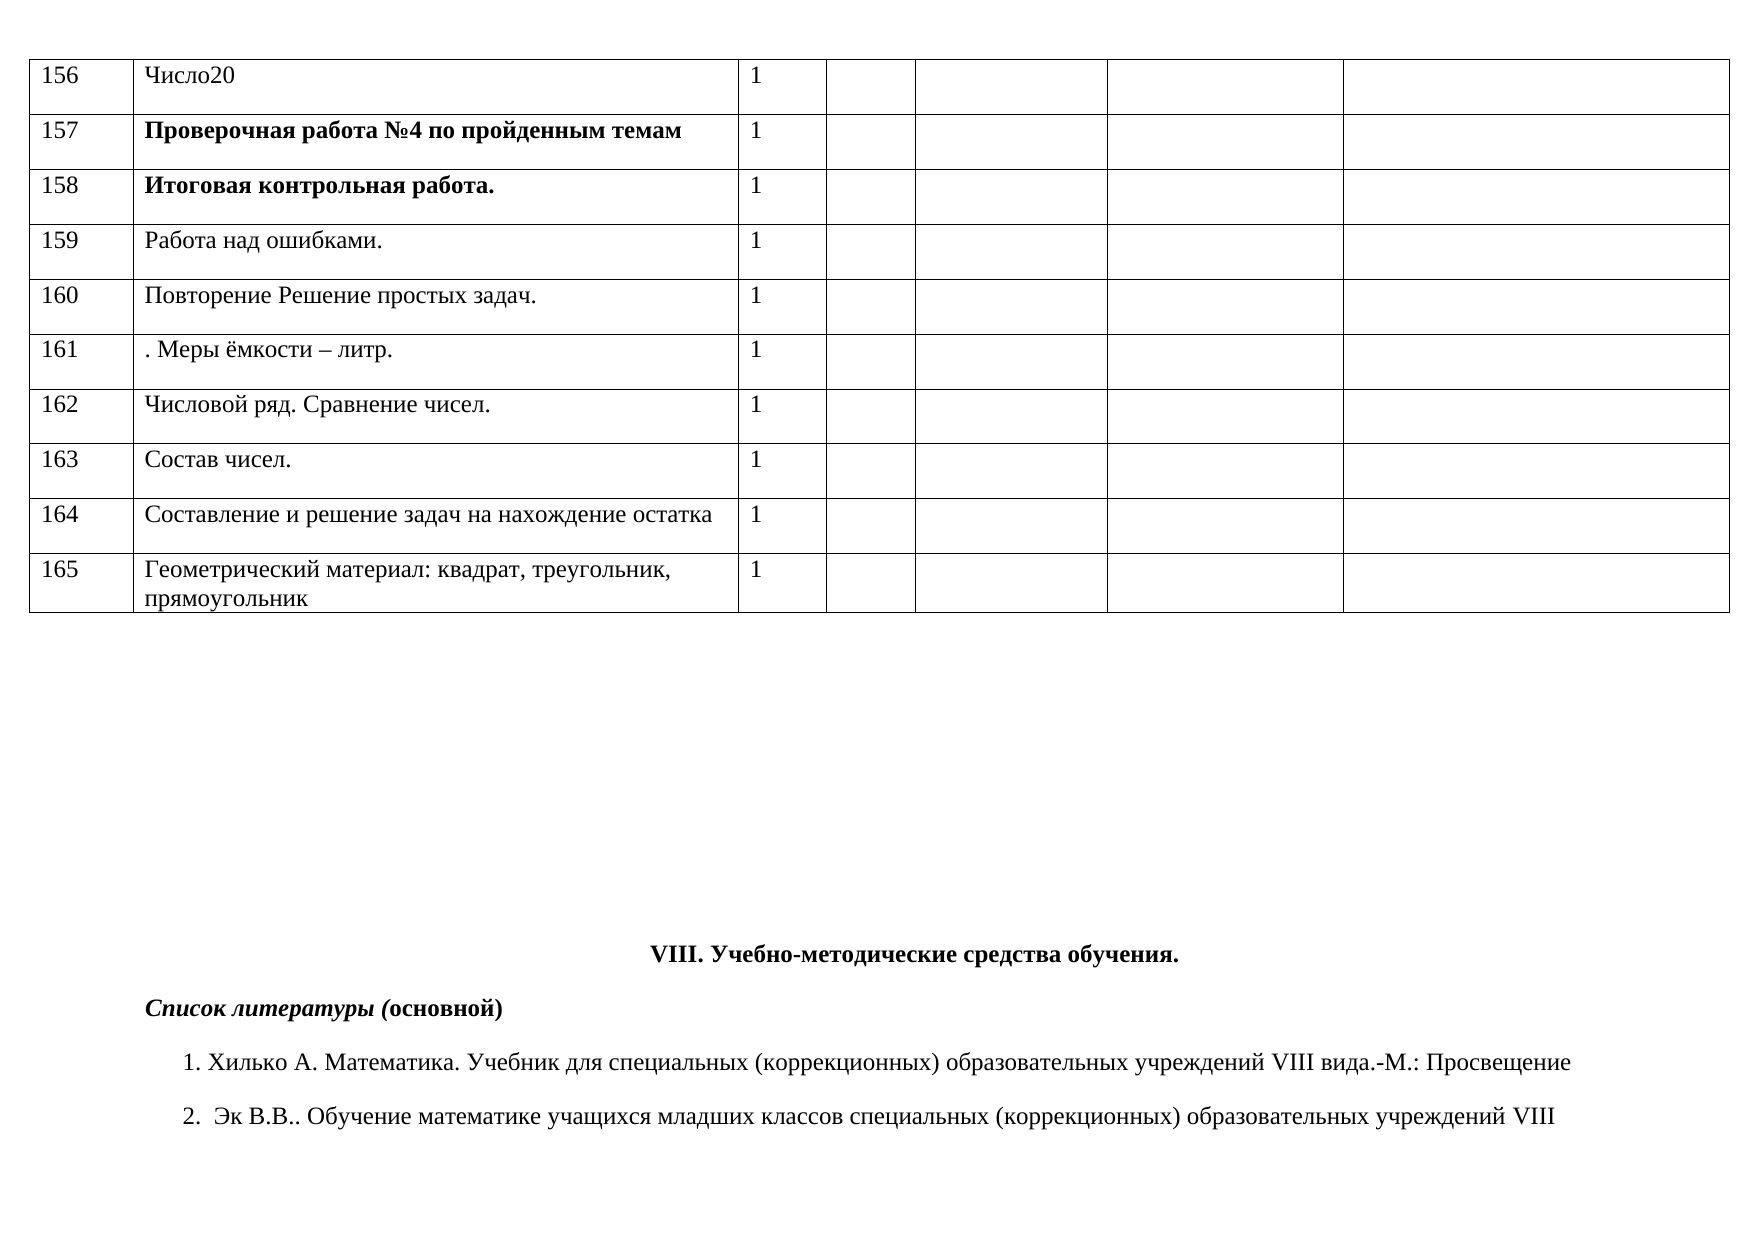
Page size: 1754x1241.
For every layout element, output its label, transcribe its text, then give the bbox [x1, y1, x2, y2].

table_cell 163 [30, 444, 133, 498]
table_cell [916, 554, 1107, 612]
table_cell 1 [739, 554, 826, 612]
table_cell 165 [30, 554, 133, 612]
table_cell Число20 [134, 60, 738, 114]
table_cell [1108, 170, 1343, 224]
table_cell 1 [739, 390, 826, 443]
table_cell 1 [739, 335, 826, 388]
table_cell [1108, 225, 1343, 279]
table_cell [1108, 60, 1343, 114]
table_cell [1344, 170, 1729, 224]
table_cell [1344, 554, 1729, 612]
table_cell 160 [30, 280, 133, 333]
table_cell [916, 280, 1107, 333]
table_cell 159 [30, 225, 133, 279]
table_cell [827, 554, 915, 612]
table_cell Числовой ряд. Сравнение чисел. [134, 390, 738, 443]
table_cell 158 [30, 170, 133, 224]
text 2. Эк В.В.. Обучение математике учащихся младших классов специальных (коррекционных) образовательных учреждений VIII [89, 1101, 1665, 1130]
table_cell Повторение Решение простых задач. [134, 280, 738, 333]
table_cell [916, 170, 1107, 224]
table_cell 1 [739, 170, 826, 224]
table_cell [916, 335, 1107, 388]
table_cell [1108, 554, 1343, 612]
table_cell [1344, 335, 1729, 388]
table_cell 1 [739, 115, 826, 169]
table_cell 1 [739, 280, 826, 333]
table_cell [827, 444, 915, 498]
table_cell [916, 115, 1107, 169]
table_cell [1344, 499, 1729, 553]
table_cell 164 [30, 499, 133, 553]
table_cell Итоговая контрольная работа. [134, 170, 738, 224]
table_cell [827, 280, 915, 333]
table_cell [827, 170, 915, 224]
table_cell Проверочная работа №4 по пройденным темам [134, 115, 738, 169]
list VIII. Учебно-методические средства обучения. [164, 939, 1665, 968]
table_cell [1344, 60, 1729, 114]
table_cell 162 [30, 390, 133, 443]
table_cell [1344, 280, 1729, 333]
table_cell . Меры ёмкости – литр. [134, 335, 738, 388]
table_cell [827, 60, 915, 114]
table_cell [1344, 444, 1729, 498]
table_cell [1344, 225, 1729, 279]
table_cell Геометрический материал: квадрат, треугольник, прямоугольник [134, 554, 738, 612]
table_cell [827, 115, 915, 169]
table_cell [827, 390, 915, 443]
table_cell Состав чисел. [134, 444, 738, 498]
table_cell 1 [739, 444, 826, 498]
table_cell 1 [739, 499, 826, 553]
table_cell [916, 225, 1107, 279]
table_cell 1 [739, 60, 826, 114]
table_cell [827, 225, 915, 279]
table_cell Работа над ошибками. [134, 225, 738, 279]
table_cell [916, 390, 1107, 443]
table_cell [916, 60, 1107, 114]
text Список литературы (основной) [89, 993, 1665, 1022]
table_cell [1108, 390, 1343, 443]
table_cell 161 [30, 335, 133, 388]
table_cell [1108, 280, 1343, 333]
table_cell [827, 499, 915, 553]
table_cell [1108, 115, 1343, 169]
text 1. Хилько А. Математика. Учебник для специальных (коррекционных) образовательных учреждений VIII вида.-М.: Просвещение [89, 1047, 1665, 1076]
table_cell [1344, 115, 1729, 169]
table_cell Составление и решение задач на нахождение остатка [134, 499, 738, 553]
table_cell 157 [30, 115, 133, 169]
table_cell [916, 444, 1107, 498]
table_cell [1108, 444, 1343, 498]
table_cell [916, 499, 1107, 553]
table_cell [1108, 499, 1343, 553]
table_cell [1108, 335, 1343, 388]
table_cell 156 [30, 60, 133, 114]
table_cell [1344, 390, 1729, 443]
table_cell [827, 335, 915, 388]
table_cell 1 [739, 225, 826, 279]
